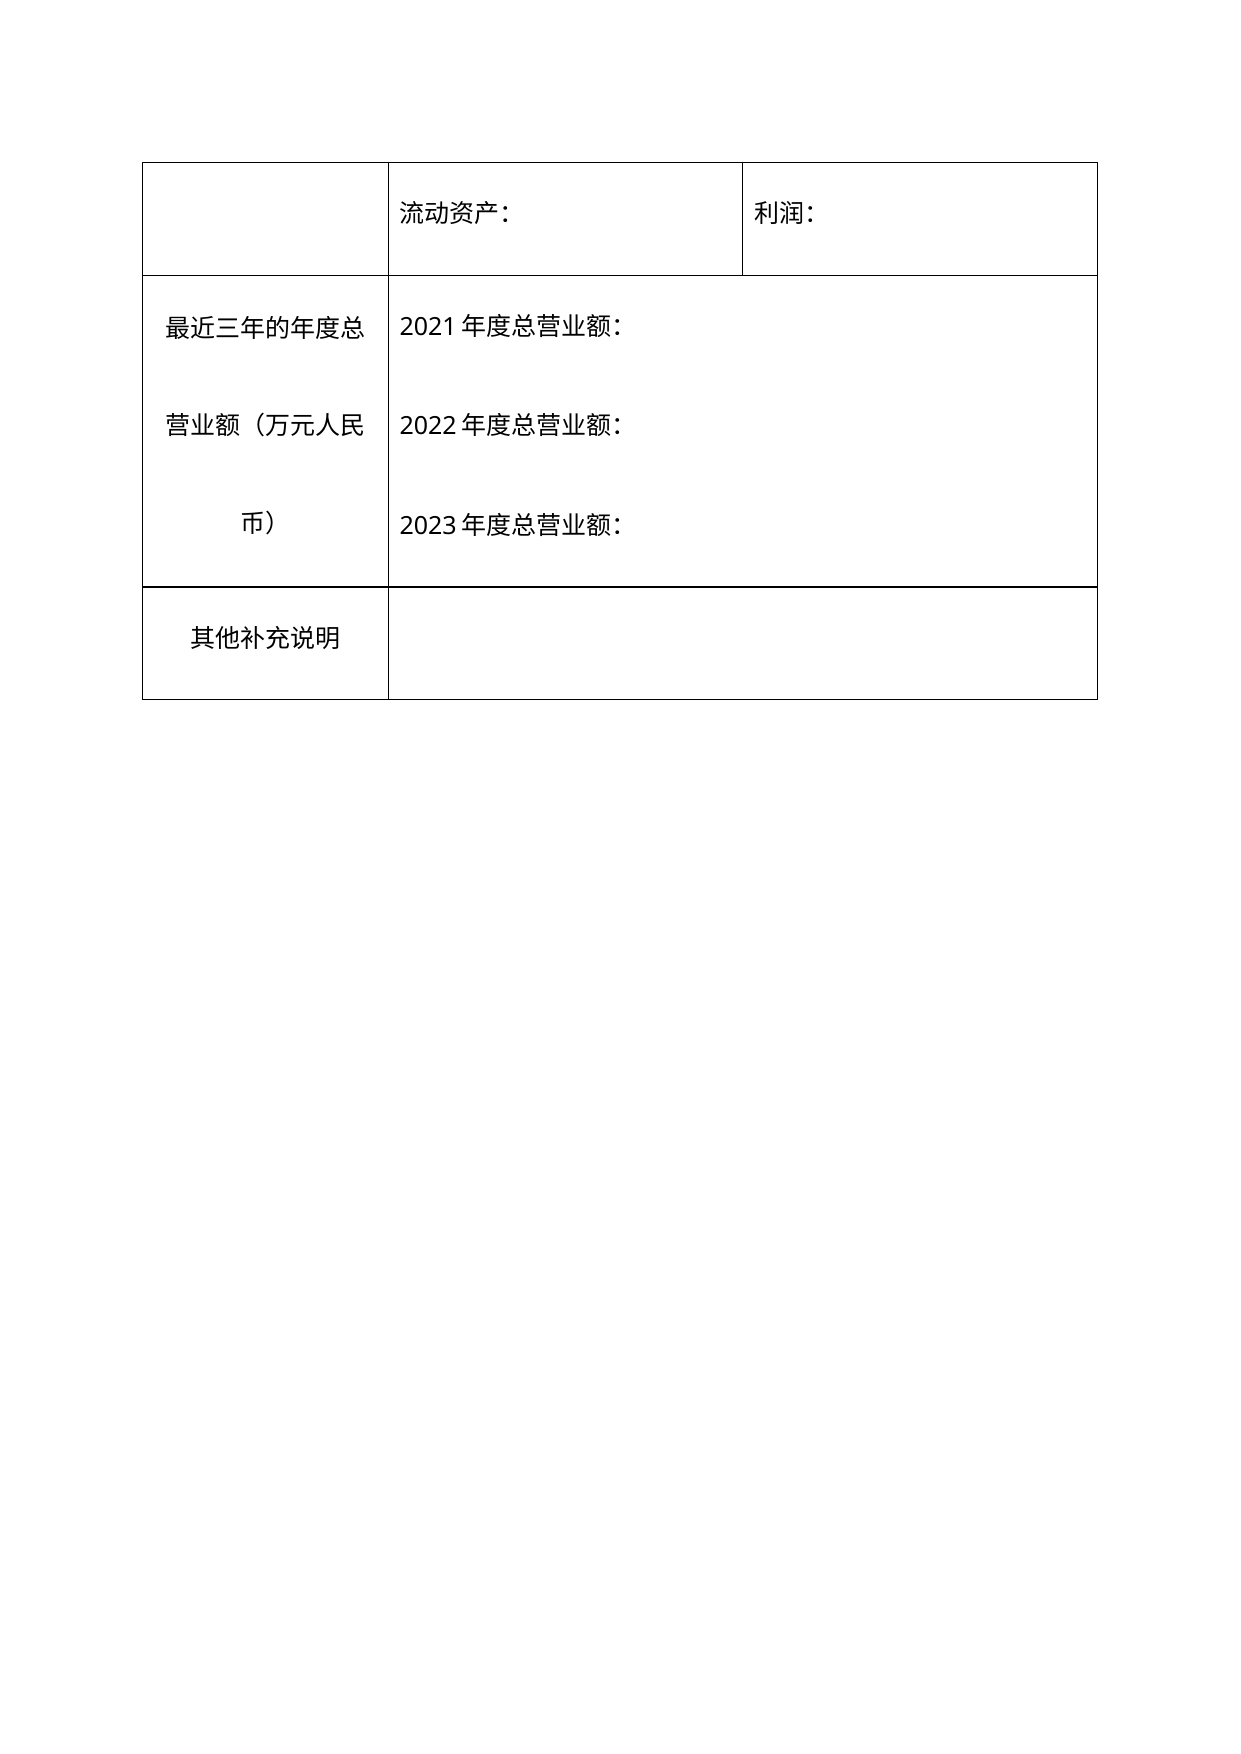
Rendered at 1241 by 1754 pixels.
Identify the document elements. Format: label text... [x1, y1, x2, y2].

table_cell 2021年度总营业额： 2022年度总营业额： 2023年度总营业额： [389, 276, 1097, 586]
table_cell 其他补充说明 [143, 588, 388, 699]
table_cell [389, 588, 1097, 699]
table_cell 利润： [743, 163, 1097, 275]
table_cell 流动资产： [389, 163, 742, 275]
table_cell 最近三年的年度总营业额（万元人民币） [143, 276, 388, 586]
